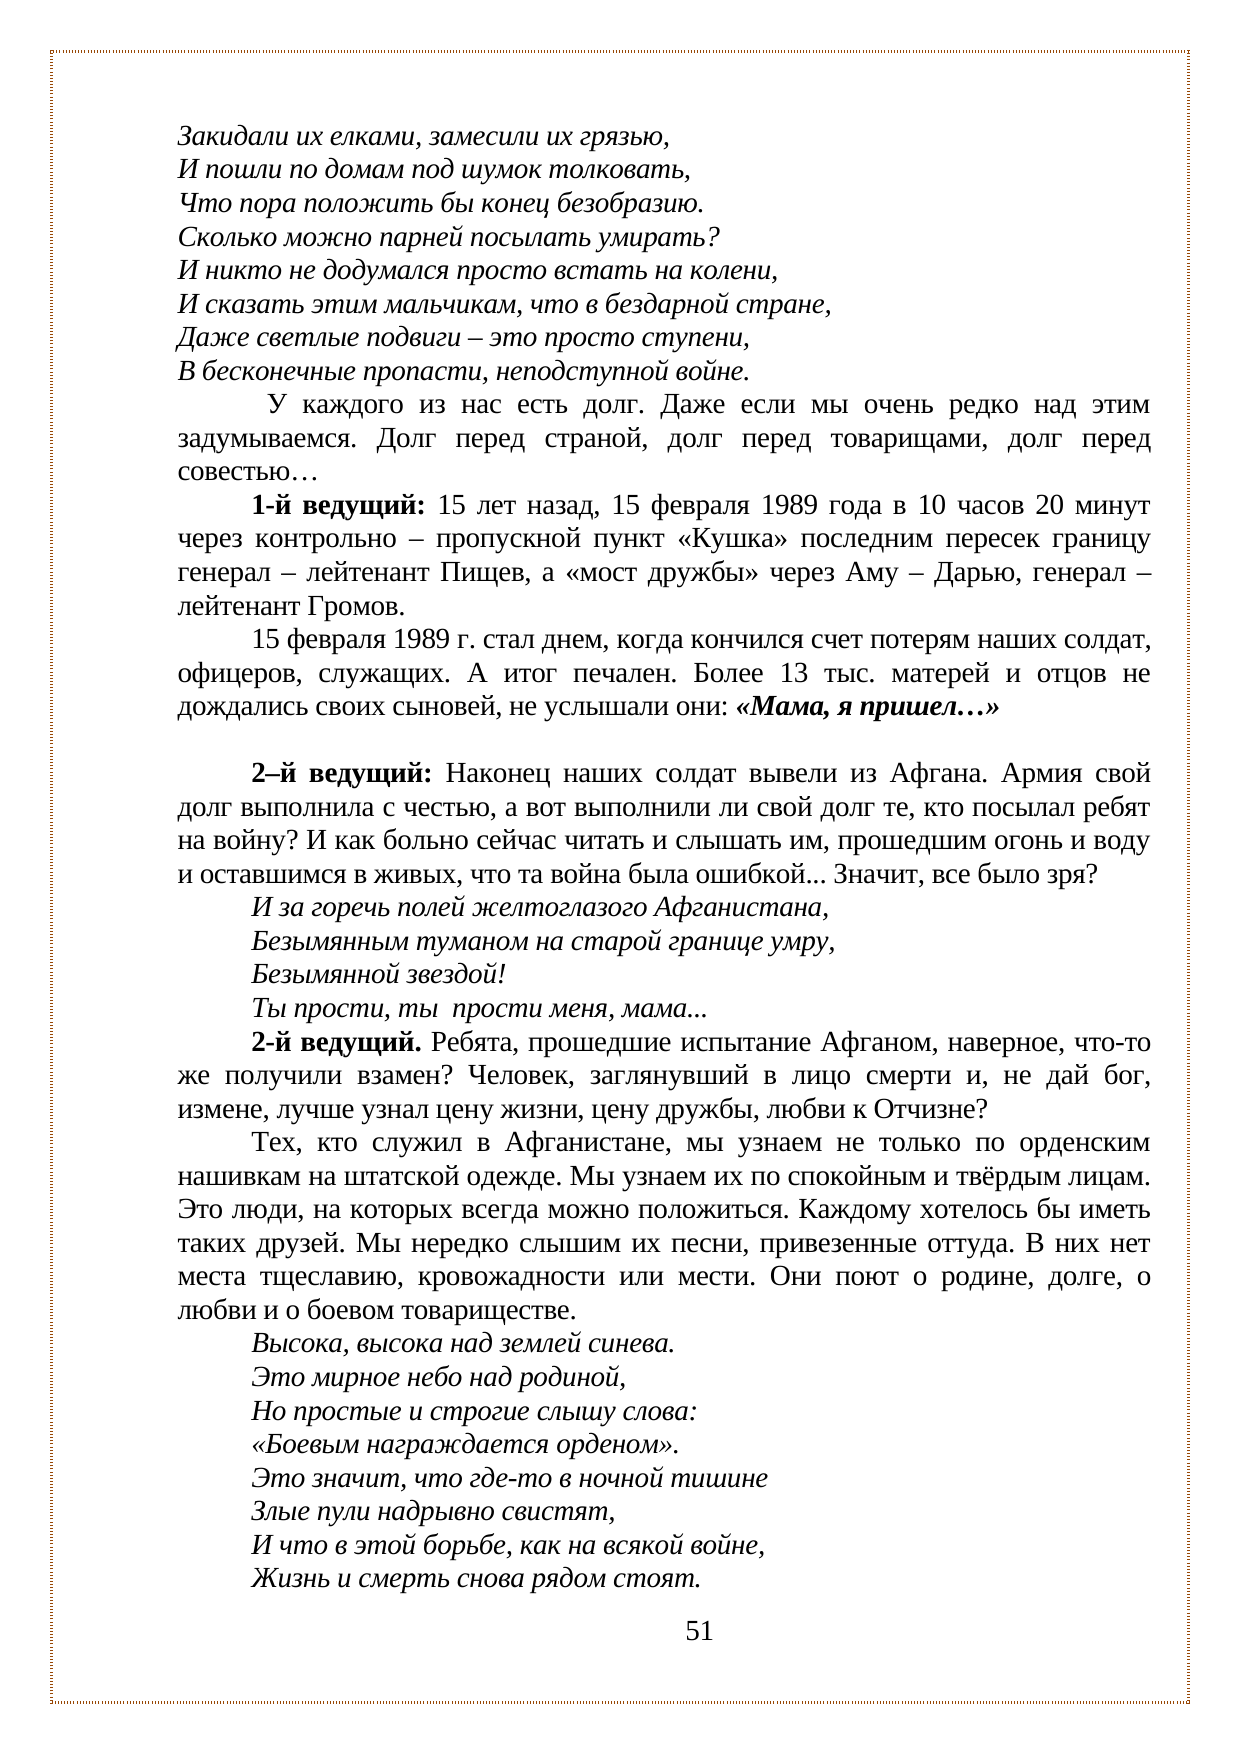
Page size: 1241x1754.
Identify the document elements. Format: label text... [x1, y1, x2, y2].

text Закидали их елками, замесили их грязью, И пошли по домам под шумок толковать, Что пора положить бы конец безобразию. Сколько можно парней посылать умирать? И никто не додумался просто встать на колени, И сказать этим мальчикам, что в бездарной стране, Даже светлые подвиги – это просто ступени, В бесконечные пропасти, неподступной войне. [177, 118, 1152, 386]
text Безымянной звездой! [177, 957, 1152, 990]
text 1-й ведущий: 15 лет назад, 15 февраля 1989 года в 10 часов 20 минут через контрольно – пропускной пункт «Кушка» последним пересек границу генерал – лейтенант Пищев, а «мост дружбы» через Аму – Дарью, генерал – лейтенант Громов. [177, 487, 1152, 621]
text Злые пули надрывно свистят, [177, 1493, 1152, 1527]
text И за горечь полей желтоглазого Афганистана, [177, 889, 1152, 923]
text Жизнь и смерть снова рядом стоят. [177, 1560, 1152, 1594]
text У каждого из нас есть долг. Даже если мы очень редко над этим задумываемся. Долг перед страной, долг перед товарищами, долг перед совестью… [177, 386, 1152, 487]
text Это значит, что где-то в ночной тишине [177, 1460, 1152, 1493]
text 15 февраля . стал днем, когда кончился счет потерям наших солдат, офицеров, служащих. А итог печален. Более 13 тыс. матерей и отцов не дождались своих сыновей, не услышали они: «Мама, я пришел…» [177, 621, 1152, 722]
text 2–й ведущий: Наконец наших солдат вывели из Афгана. Армия свой долг выполнила с честью, а вот выполнили ли свой долг те, кто посылал ребят на войну? И как больно сейчас читать и слышать им, прошедшим огонь и воду и оставшимся в живых, что та война была ошибкой... Значит, все было зря? [177, 755, 1152, 889]
text и что в этой борьбе, как на всякой войне, [177, 1527, 1152, 1560]
text Это мирное небо над родиной, [177, 1359, 1152, 1393]
text Безымянным туманом на старой границе умру, [177, 923, 1152, 957]
text Высока, высока над землей синева. [177, 1326, 1152, 1359]
text «Боевым награждается орденом». [177, 1426, 1152, 1460]
text Но простые и строгие слышу слова: [177, 1393, 1152, 1426]
text Ты прости, ты прости меня, мама... [177, 990, 1152, 1024]
text Тех, кто служил в Афганистане, мы узнаем не только по орденским нашивкам на штатской одежде. Мы узнаем их по спокойным и твёрдым лицам. Это люди, на которых всегда можно положиться. Каждому хотелось бы иметь таких друзей. Мы нередко слышим их песни, привезенные оттуда. В них нет места тщеславию, кровожадности или мести. Они поют о родине, долге, о любви и о боевом товариществе. [177, 1124, 1152, 1326]
text 2-й ведущий. Ребята, прошедшие испытание Афганом, наверное, что-то же получили взамен? Человек, заглянувший в лицо смерти и, не дай бог, измене, лучше узнал цену жизни, цену дружбы, любви к Отчизне? [177, 1024, 1152, 1124]
